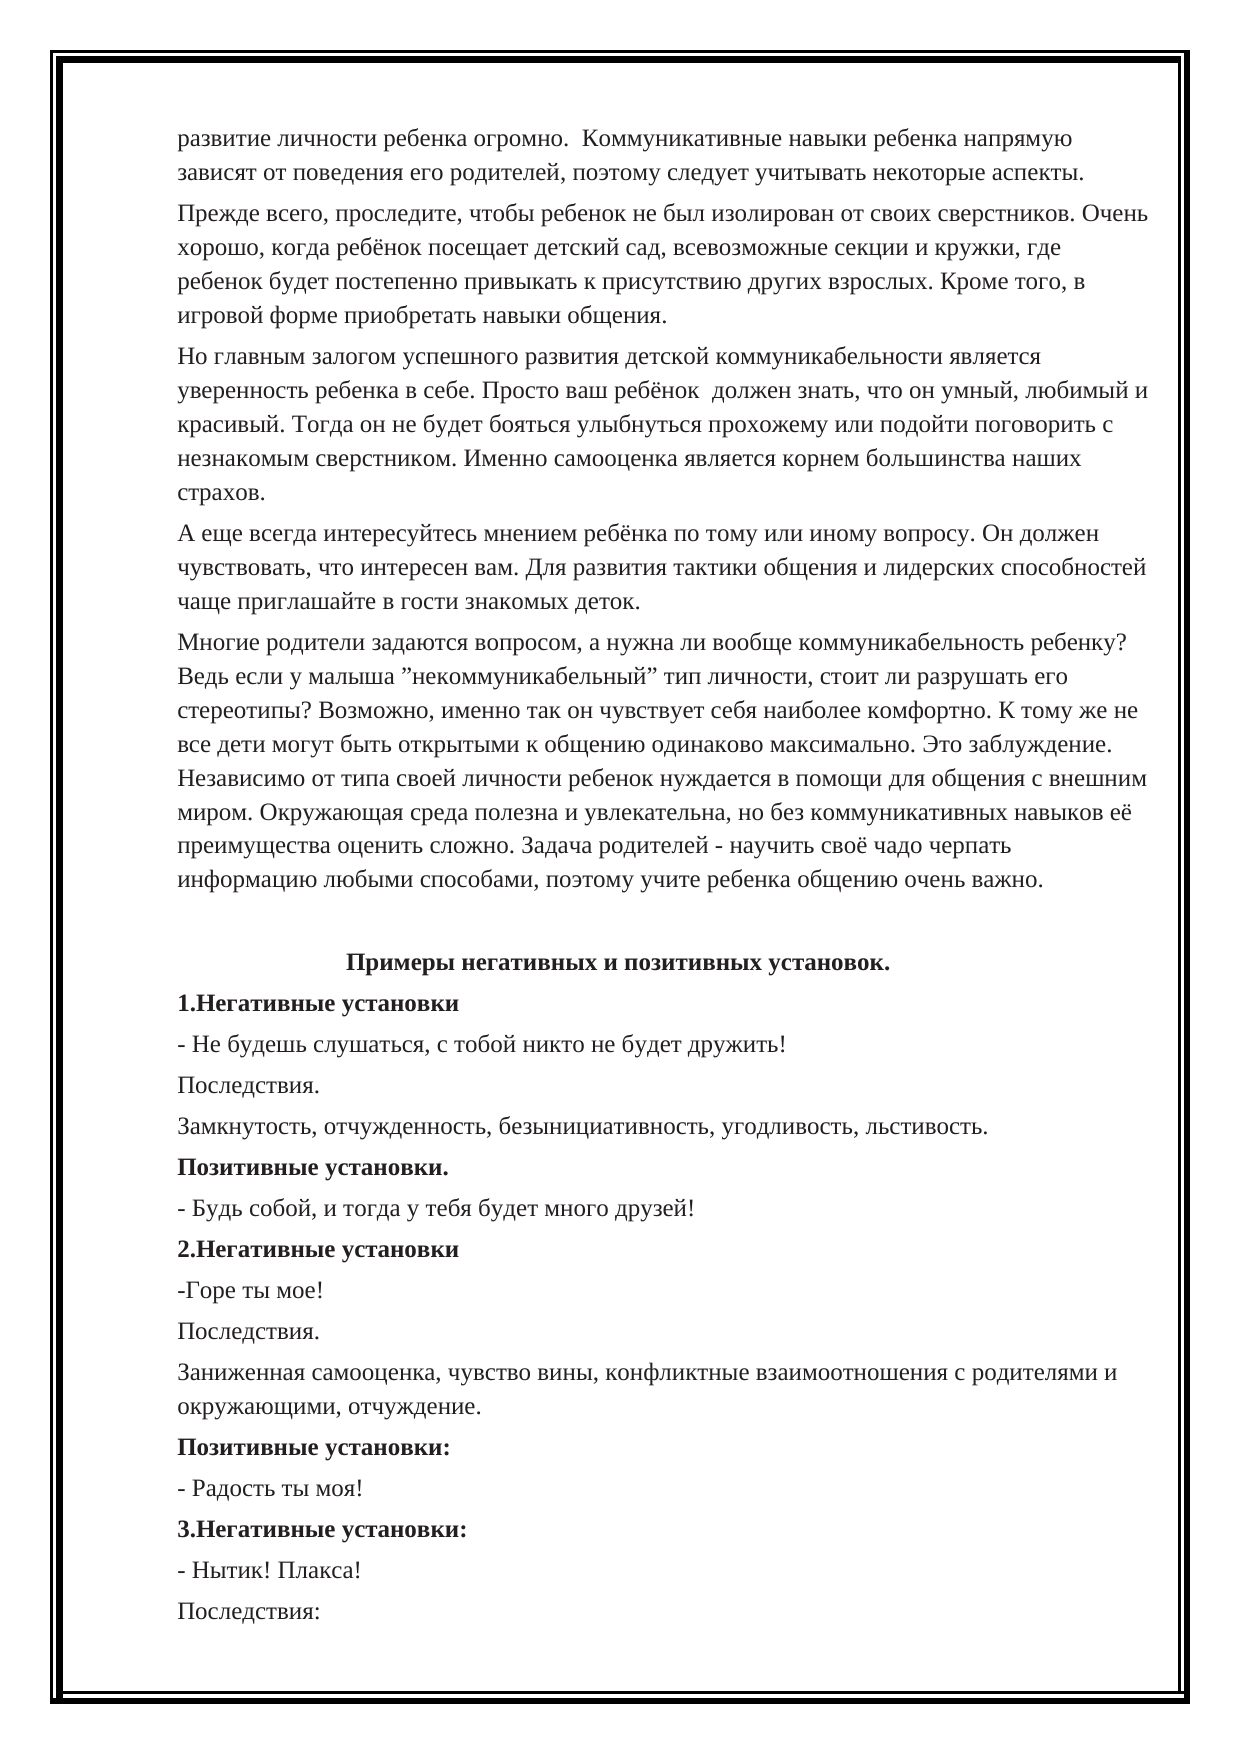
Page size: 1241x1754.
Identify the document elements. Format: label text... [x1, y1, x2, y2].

text Последствия. [177, 1064, 1152, 1098]
text - Не будешь слушаться, с тобой никто не будет дружить! [177, 1023, 1152, 1057]
text 2.Негативные установки [177, 1229, 1152, 1263]
text Последствия: [177, 1591, 1152, 1625]
text А еще всегда интересуйтесь мнением ребёнка по тому или иному вопросу. Он должен чувствовать, что интересен вам. Для развития тактики общения и лидерских способностей чаще приглашайте в гости знакомых деток. [177, 513, 1152, 614]
text Позитивные установки: [177, 1427, 1152, 1461]
text -Горе ты мое! [177, 1270, 1152, 1304]
text - Будь собой, и тогда у тебя будет много друзей! [177, 1188, 1152, 1222]
text - Нытик! Плакса! [177, 1550, 1152, 1584]
text - Радость ты моя! [177, 1468, 1152, 1502]
text Позитивные установки. [177, 1147, 1152, 1181]
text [177, 118, 1152, 186]
text Прежде всего, проследите, чтобы ребенок не был изолирован от своих сверстников. Очень хорошо, когда ребёнок посещает детский сад, всевозможные секции и кружки, где ребенок будет постепенно привыкать к присутствию других взрослых. Кроме того, в игровой форме приобретать навыки общения. [177, 193, 1152, 329]
text Примеры негативных и позитивных установок. [177, 941, 1152, 975]
text 3.Негативные установки: [177, 1509, 1152, 1543]
text Последствия. [177, 1311, 1152, 1345]
text Замкнутость, отчужденность, безынициативность, угодливость, льстивость. [177, 1106, 1152, 1139]
text Но главным залогом успешного развития детской коммуникабельности является уверенность ребенка в себе. Просто ваш ребёнок должен знать, что он умный, любимый и красивый. Тогда он не будет бояться улыбнуться прохожему или подойти поговорить с незнакомым сверстником. Именно самооценка является корнем большинства наших страхов. [177, 336, 1152, 506]
text Многие родители задаются вопросом, а нужна ли вообще коммуникабельность ребенку? Ведь если у малыша ”некоммуникабельный” тип личности, стоит ли разрушать его стереотипы? Возможно, именно так он чувствует себя наиболее комфортно. К тому же не все дети могут быть открытыми к общению одинаково максимально. Это заблуждение. Независимо от типа своей личности ребенок нуждается в помощи для общения с внешним миром. Окружающая среда полезна и увлекательна, но без коммуникативных навыков её преимущества оценить сложно. Задача родителей - научить своё чадо черпать информацию любыми способами, поэтому учите ребенка общению очень важно. [177, 622, 1152, 893]
text Заниженная самооценка, чувство вины, конфликтные взаимоотношения с родителями и окружающими, отчуждение. [177, 1352, 1152, 1420]
text 1.Негативные установки [177, 982, 1152, 1016]
